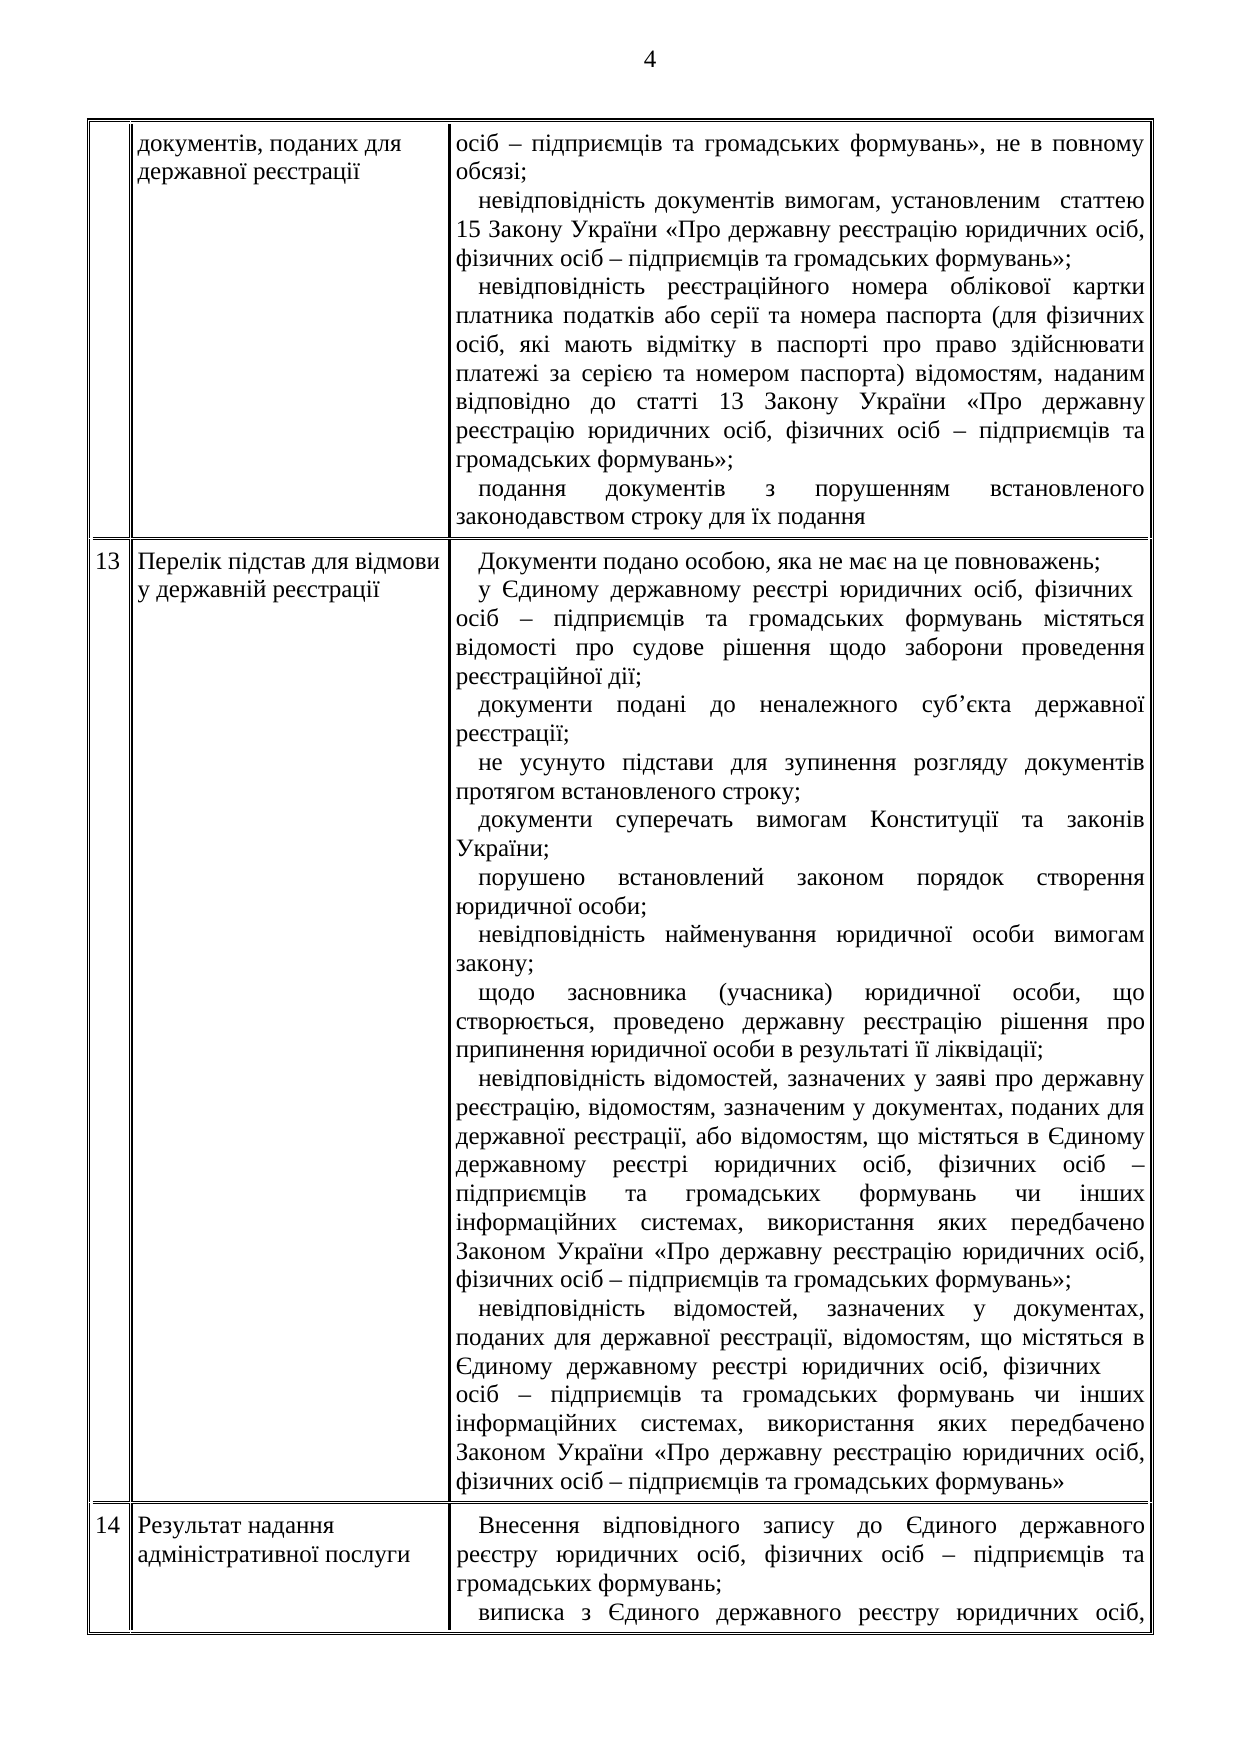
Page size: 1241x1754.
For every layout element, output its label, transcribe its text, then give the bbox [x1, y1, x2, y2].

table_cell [449, 1501, 1152, 1632]
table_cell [131, 122, 449, 536]
table_cell Документи подано особою, яка не має на це повноважень; у Єдиному державному реєстрі юридичних осіб, фізичних осіб – підприємців та громадських формувань містяться відомості про судове рішення щодо заборони проведення реєстраційної дії; документи подані до неналежного суб’єкта державної реєстрації; не усунуто підстави для зупинення розгляду документів протягом встановленого строку; документи суперечать вимогам Конституції та законів України; порушено встановлений законом порядок створення юридичної особи; невідповідність найменування юридичної особи вимогам закону; щодо засновника (учасника) юридичної особи, що створюється, проведено державну реєстрацію рішення про припинення юридичної особи в результаті її ліквідації; невідповідність відомостей, зазначених у заяві про державну реєстрацію, відомостям, зазначеним у документах, поданих для державної реєстрації, або відомостям, що містяться в Єдиному державному реєстрі юридичних осіб, фізичних осіб – підприємців та громадських формувань чи інших інформаційних системах, використання яких передбачено Законом України «Про державну реєстрацію юридичних осіб, фізичних осіб – підприємців та громадських формувань»; невідповідність відомостей, зазначених у документах, поданих для державної реєстрації, відомостям, що містяться в Єдиному державному реєстрі юридичних осіб, фізичних осіб – підприємців та громадських формувань чи інших інформаційних системах, використання яких передбачено Законом України «Про державну реєстрацію юридичних осіб, фізичних осіб – підприємців та громадських формувань» [451, 536, 1151, 1501]
table_cell 13 [90, 536, 129, 1501]
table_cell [449, 122, 1150, 536]
table_cell Перелік підстав для відмови у державній реєстрації [133, 540, 448, 1501]
table_cell 14 [89, 1501, 131, 1632]
table_cell 12 [90, 120, 131, 536]
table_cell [131, 1504, 449, 1632]
